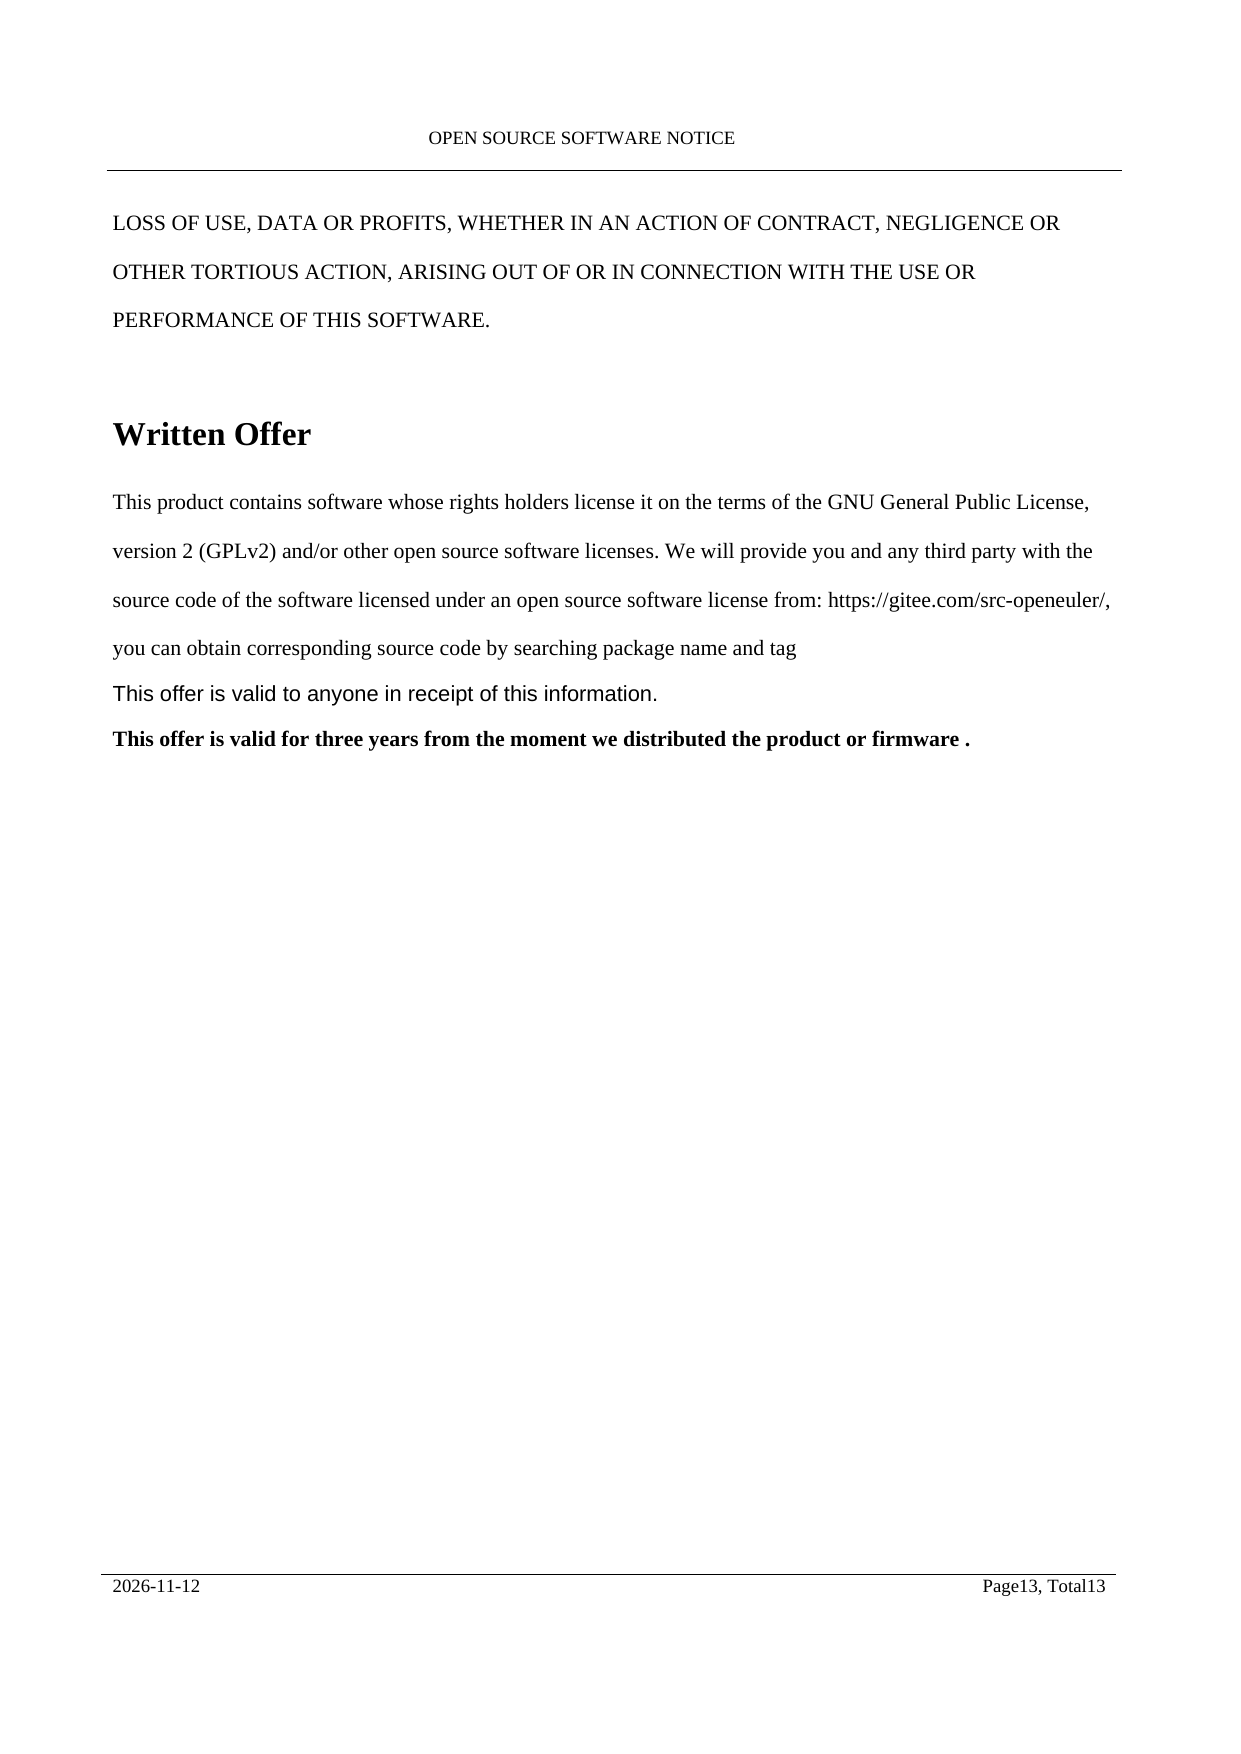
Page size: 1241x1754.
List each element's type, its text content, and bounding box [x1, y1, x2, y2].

text This product contains software whose rights holders license it on the terms of the GNU General Public License, version 2 (GPLv2) and/or other open source software licenses. We will provide you and any third party with the source code of the software licensed under an open source software license from: https://gitee.com/src-openeuler/, you can obtain corresponding source code by searching package name and tag [112, 486, 1128, 664]
text This offer is valid for three years from the moment we distributed the product or firmware . [112, 722, 1128, 754]
text Written Offer [112, 401, 1128, 466]
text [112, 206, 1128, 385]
text This offer is valid to anyone in receipt of this information. [112, 677, 1128, 709]
